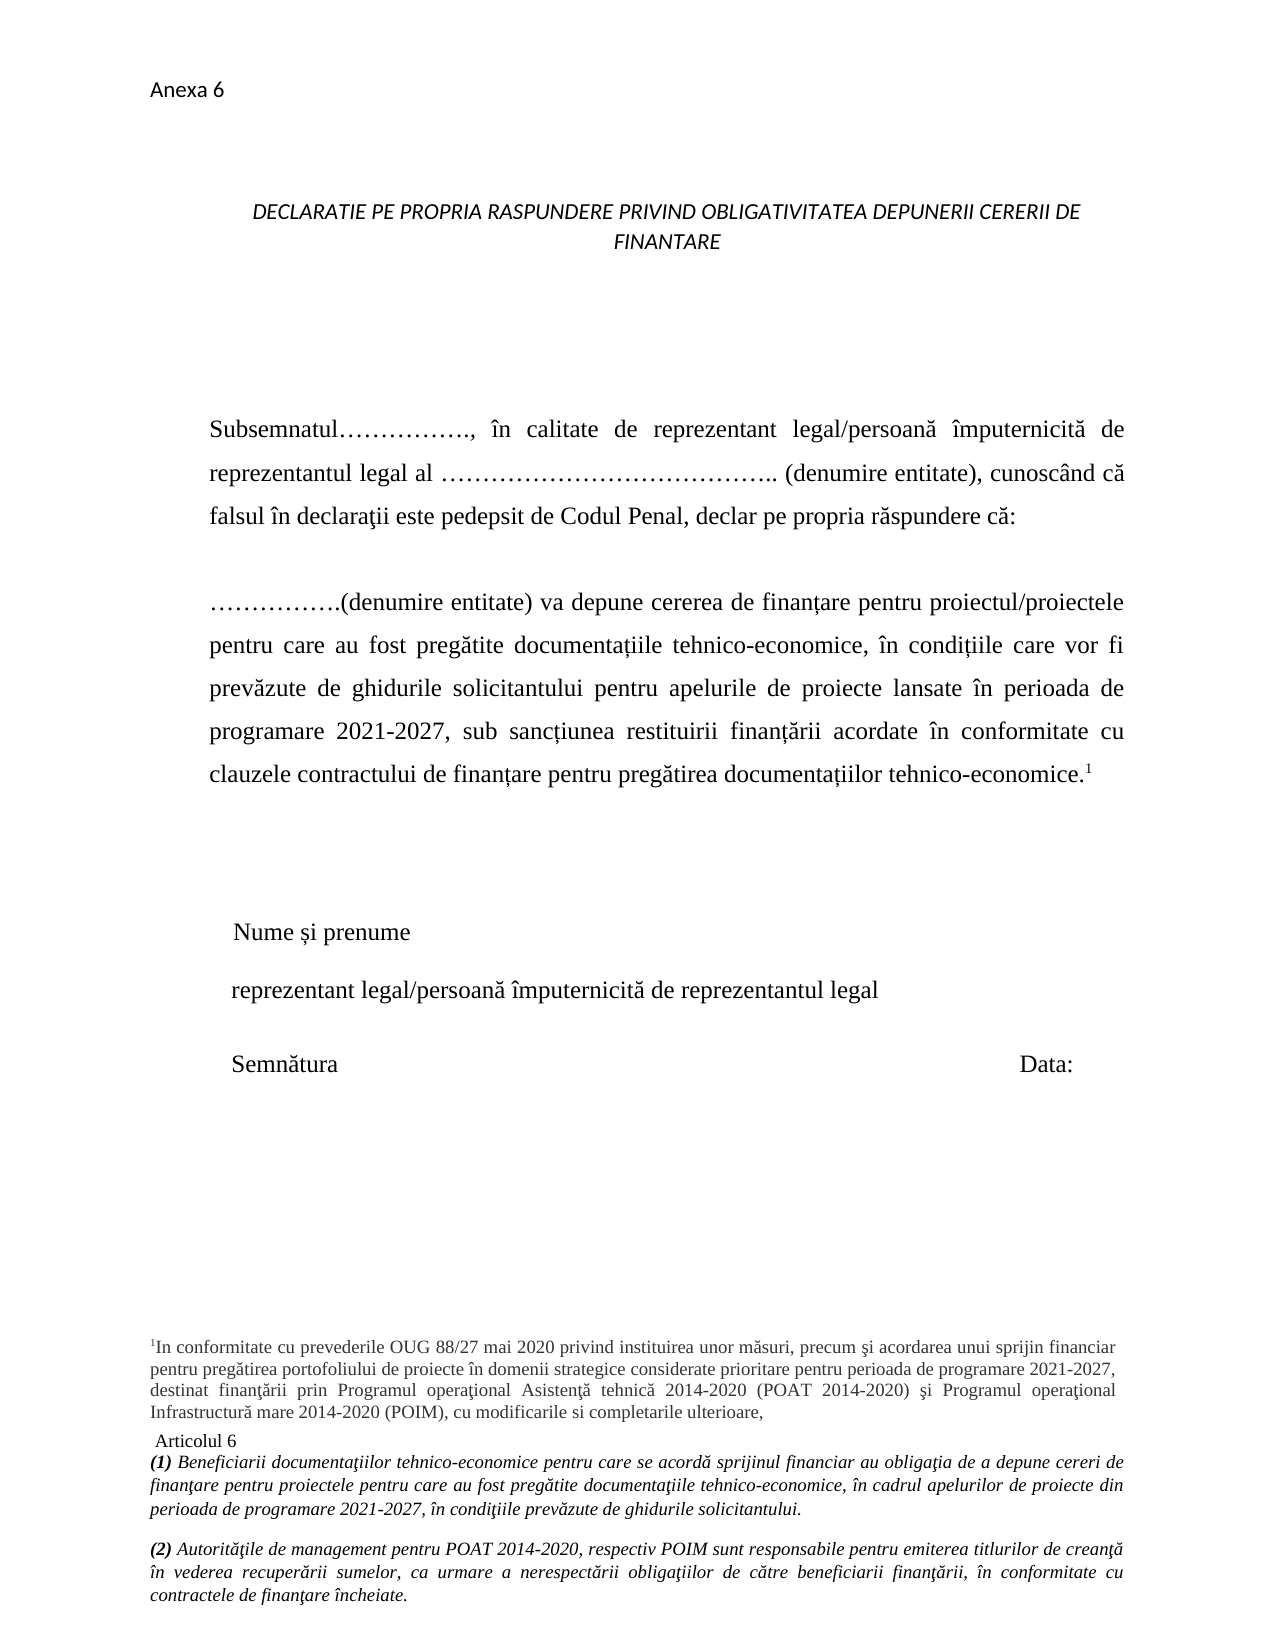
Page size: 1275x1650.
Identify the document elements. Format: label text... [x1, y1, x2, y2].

text reprezentant legal/persoană împuternicită de reprezentantul legal [150, 975, 1125, 1004]
text Subsemnatul……………., în calitate de reprezentant legal/persoană împuternicită de reprezentantul legal al ………………………………….. (denumire entitate), cunoscând că falsul în declaraţii este pedepsit de Codul Penal, declar pe propria răspundere că: [209, 414, 1125, 529]
text …………….(denumire entitate) va depune cererea de finanțare pentru proiectul/proiectele pentru care au fost pregătite documentațiile tehnico-economice, în condițiile care vor fi prevăzute de ghidurile solicitantului pentru apelurile de proiecte lansate în perioada de programare 2021-2027, sub sancțiunea restituirii finanțării acordate în conformitate cu clauzele contractului de finanțare pentru pregătirea documentațiilor tehnico-economice.1 [209, 587, 1125, 788]
text Nume și prenume [150, 917, 1125, 946]
text Semnătura Data: [150, 1049, 1125, 1078]
text DECLARATIE PE PROPRIA RASPUNDERE PRIVIND OBLIGATIVITATEA DEPUNERII CERERII DE FINANTARE [209, 197, 1125, 255]
